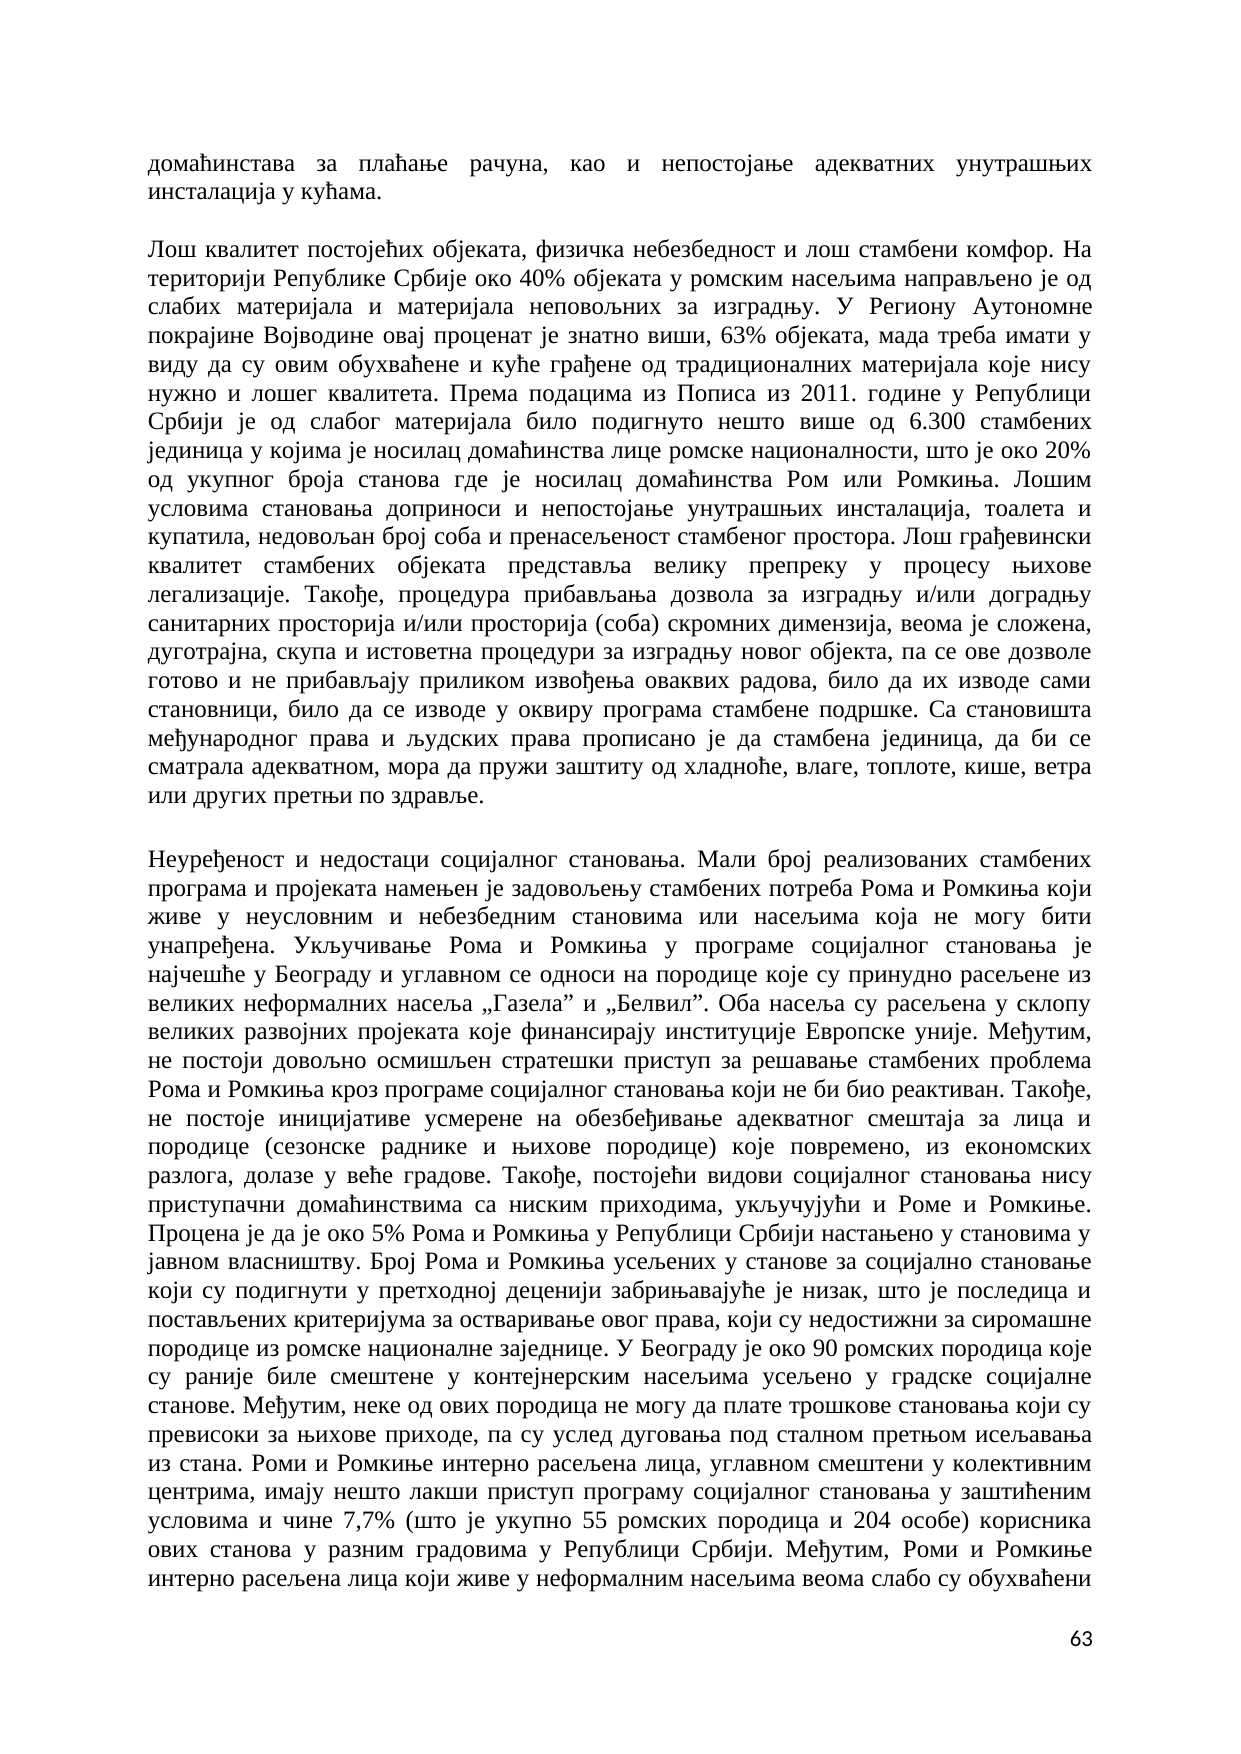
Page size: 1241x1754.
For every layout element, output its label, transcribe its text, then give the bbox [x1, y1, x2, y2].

text Лош квалитет постојећих објеката, физичка небезбедност и лош стамбени комфор. На територији Републике Србије око 40% објеката у ромским насељима направљено је од слабих материјала и материјала неповољних за изградњу. У Региону Аутономне покрајине Војводине овај проценат је знатно виши, 63% објеката, мада треба имати у виду да су овим обухваћене и куће грађене од традиционалних материјала које нису нужно и лошег квалитета. Према подацима из Пописа из 2011. године у Републици Србији је од слабог материјала било подигнуто нешто више од 6.300 стамбених јединица у којима је носилац домаћинства лице ромске националности, што је око 20% од укупног броја станова где је носилац домаћинства Ром или Ромкиња. Лошим условима становања доприноси и непостојање унутрашњих инсталација, тоалета и купатила, недовољан број соба и пренасељеност стамбеног простора. Лош грађевински квалитет стамбених објеката представља велику препреку у процесу њихове легализације. Такође, процедура прибављања дозвола за изградњу и/или доградњу санитарних просторија и/или просторија (соба) скромних димензија, веома је сложена, дуготрајна, скупа и истоветна процедури за изградњу новог објекта, па се ове дозволе готово и не прибављају приликом извођења оваквих радова, било да их изводе сами становници, било да се изводе у оквиру програма стамбене подршке. Са становишта међународног права и људских права прописано је да стамбена јединица, да би се сматрала адекватном, мора да пружи заштиту од хладноће, влаге, топлоте, кише, ветра или других претњи по здравље. [148, 234, 1093, 809]
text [148, 844, 1093, 1591]
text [148, 148, 1093, 205]
